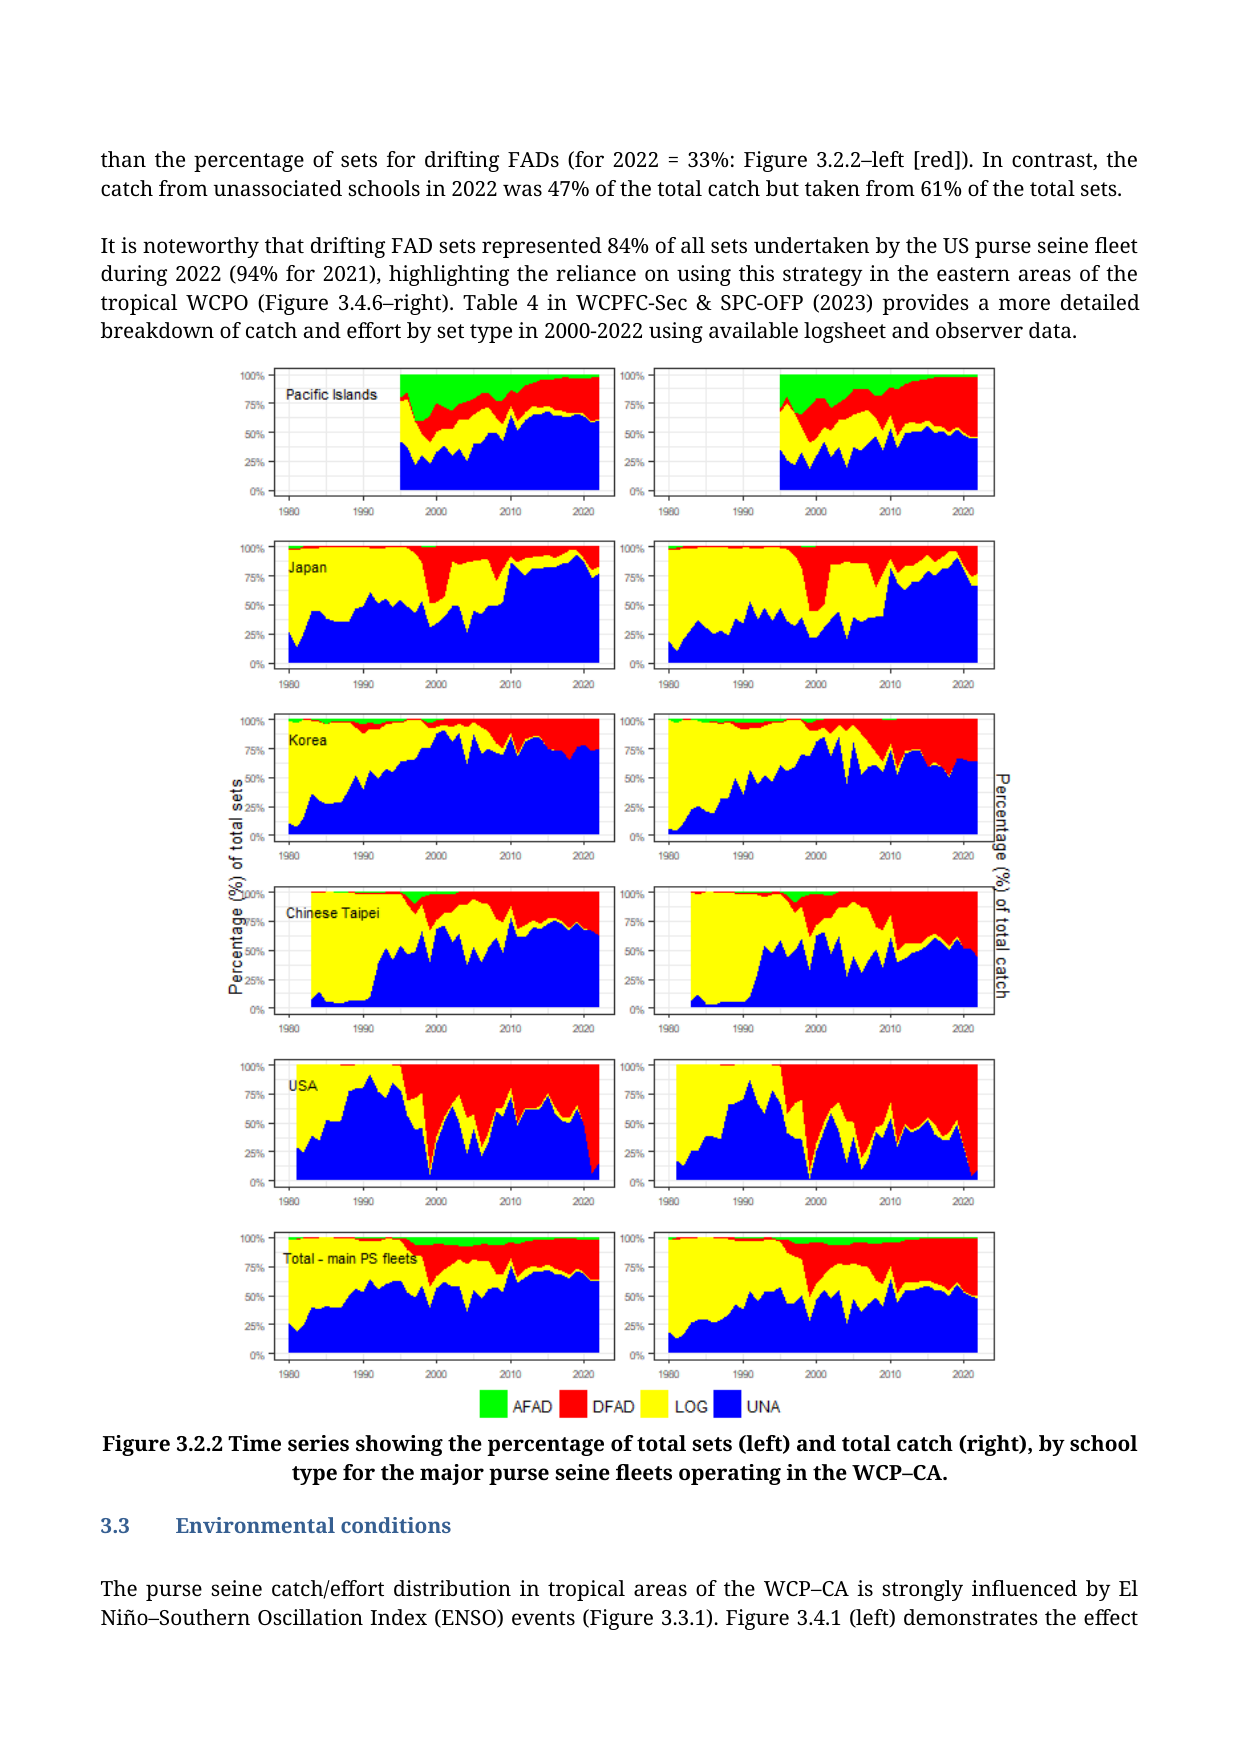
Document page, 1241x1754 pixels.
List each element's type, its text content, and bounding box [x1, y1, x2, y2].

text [100, 1574, 1140, 1631]
text It is noteworthy that drifting FAD sets represented 84% of all sets undertaken by the US purse seine fleet during 2022 (94% for 2021), highlighting the reliance on using this strategy in the eastern areas of the tropical WCPO (Figure 3.4.6–right). Table 4 in WCPFC-Sec & SPC-OFP (2023) provides a more detailed breakdown of catch and effort by set type in 2000-2022 using available logsheet and observer data. [100, 231, 1140, 344]
text Figure 3.2.2 Time series showing the percentage of total sets (left) and total catch (right), by school type for the major purse seine fleets operating in the WCP–CA. [100, 1429, 1140, 1486]
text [100, 146, 1140, 202]
subtitle 3.3 Environmental conditions [100, 1511, 1140, 1540]
picture [213, 344, 1027, 1430]
